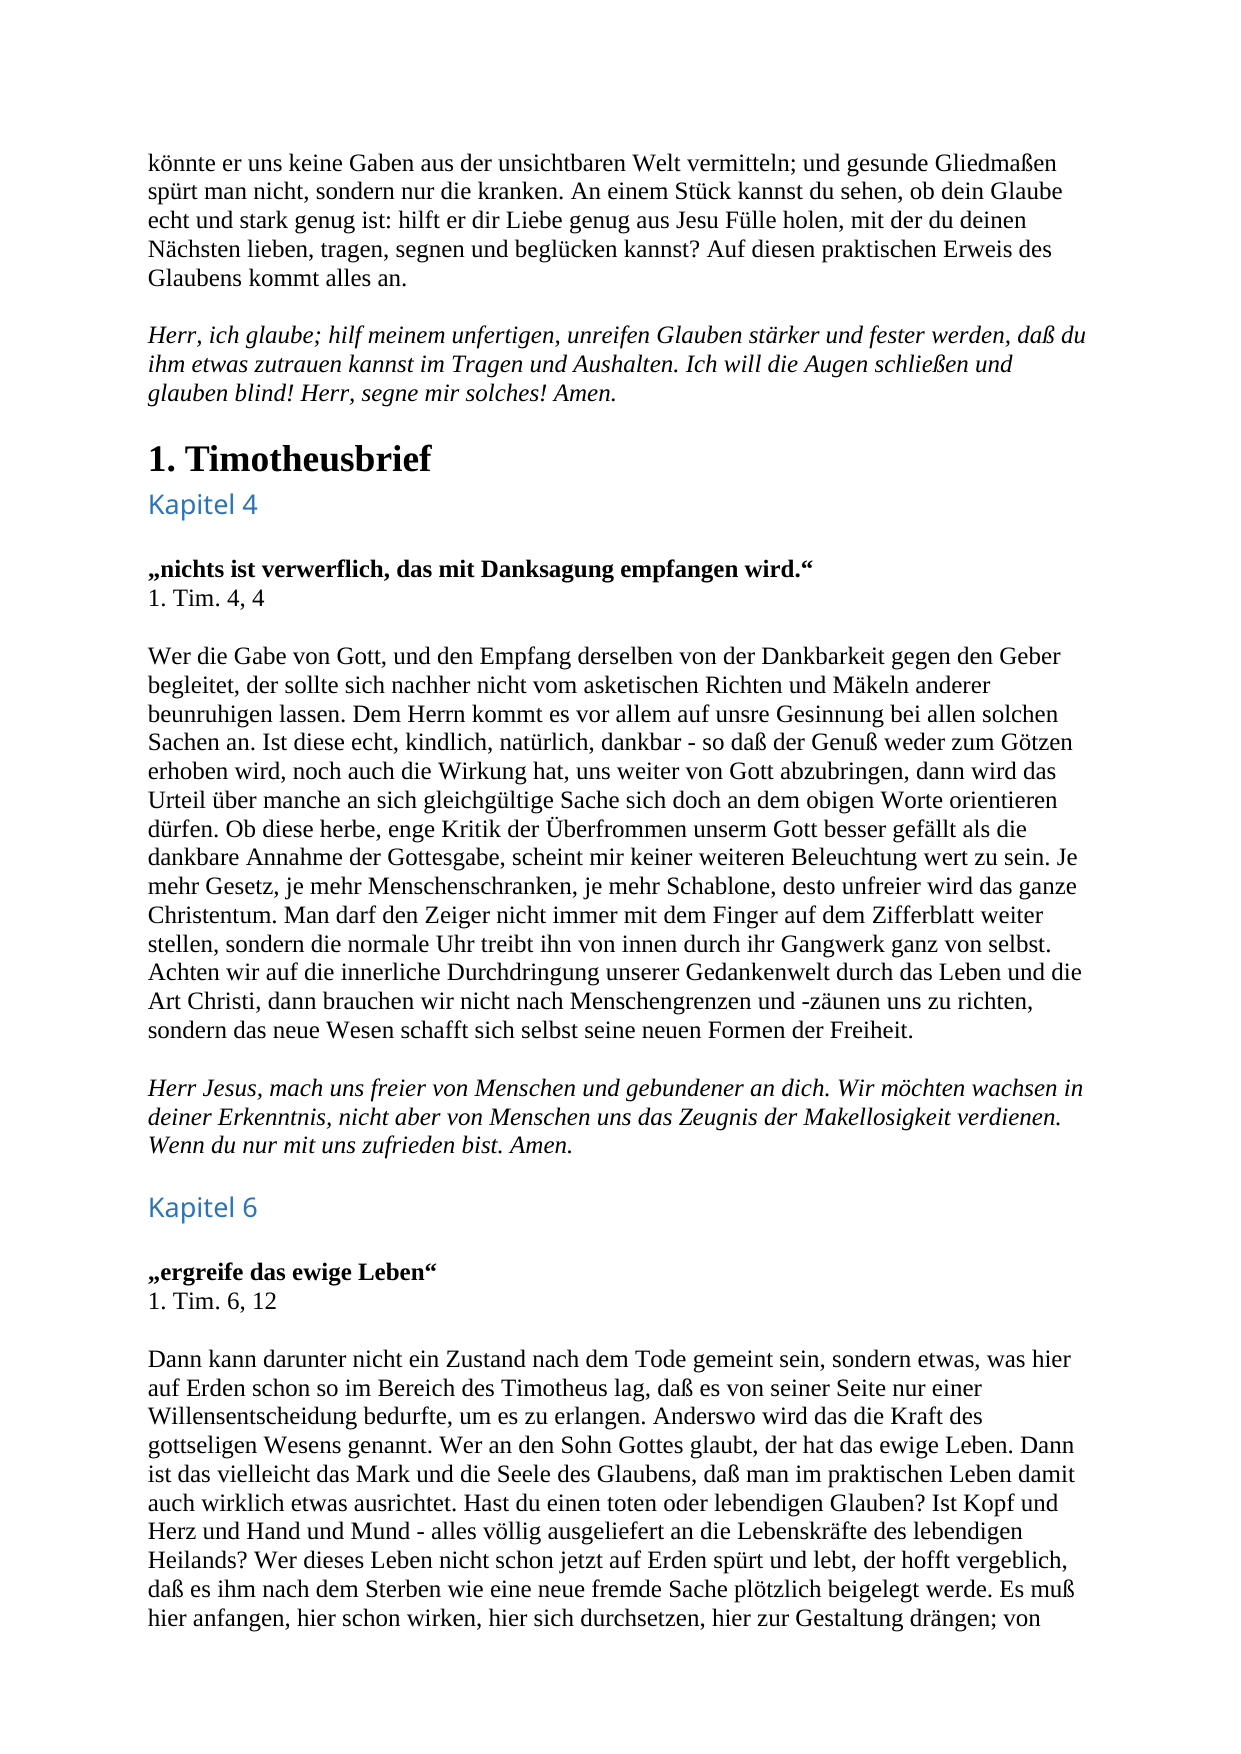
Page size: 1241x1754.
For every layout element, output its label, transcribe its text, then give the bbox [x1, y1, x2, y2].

text „ergreife das ewige Leben“ 1. Tim. 6, 12 [148, 1257, 1093, 1315]
text „nichts ist verwerflich, das mit Danksagung empfangen wird.“ 1. Tim. 4, 4 [148, 554, 1093, 612]
text Herr, ich glaube; hilf meinem unfertigen, unreifen Glauben stärker und fester werden, daß du ihm etwas zutrauen kannst im Tragen und Aushalten. Ich will die Augen schließen und glauben blind! Herr, segne mir solches! Amen. [148, 321, 1093, 407]
subtitle Kapitel 4 [148, 486, 1093, 522]
subtitle Kapitel 6 [148, 1188, 1093, 1225]
text Wer die Gabe von Gott, und den Empfang derselben von der Dankbarkeit gegen den Geber begleitet, der sollte sich nachher nicht vom asketischen Richten und Mäkeln anderer beunruhigen lassen. Dem Herrn kommt es vor allem auf unsre Gesinnung bei allen solchen Sachen an. Ist diese echt, kindlich, natürlich, dankbar - so daß der Genuß weder zum Götzen erhoben wird, noch auch die Wirkung hat, uns weiter von Gott abzubringen, dann wird das Urteil über manche an sich gleichgültige Sache sich doch an dem obigen Worte orientieren dürfen. Ob diese herbe, enge Kritik der Überfrommen unserm Gott besser gefällt als die dankbare Annahme der Gottesgabe, scheint mir keiner weiteren Beleuchtung wert zu sein. Je mehr Gesetz, je mehr Menschenschranken, je mehr Schablone, desto unfreier wird das ganze Christentum. Man darf den Zeiger nicht immer mit dem Finger auf dem Zifferblatt weiter stellen, sondern die normale Uhr treibt ihn von innen durch ihr Gangwerk ganz von selbst. Achten wir auf die innerliche Durchdringung unserer Gedankenwelt durch das Leben und die Art Christi, dann brauchen wir nicht nach Menschengrenzen und -zäunen uns zu richten, sondern das neue Wesen schafft sich selbst seine neuen Formen der Freiheit. [148, 641, 1093, 1044]
text Herr Jesus, mach uns freier von Menschen und gebundener an dich. Wir möchten wachsen in deiner Erkenntnis, nicht aber von Menschen uns das Zeugnis der Makellosigkeit verdienen. Wenn du nur mit uns zufrieden bist. Amen. [148, 1073, 1093, 1159]
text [148, 148, 1093, 291]
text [148, 1344, 1093, 1631]
subtitle 1. Timotheusbrief [148, 436, 1093, 479]
